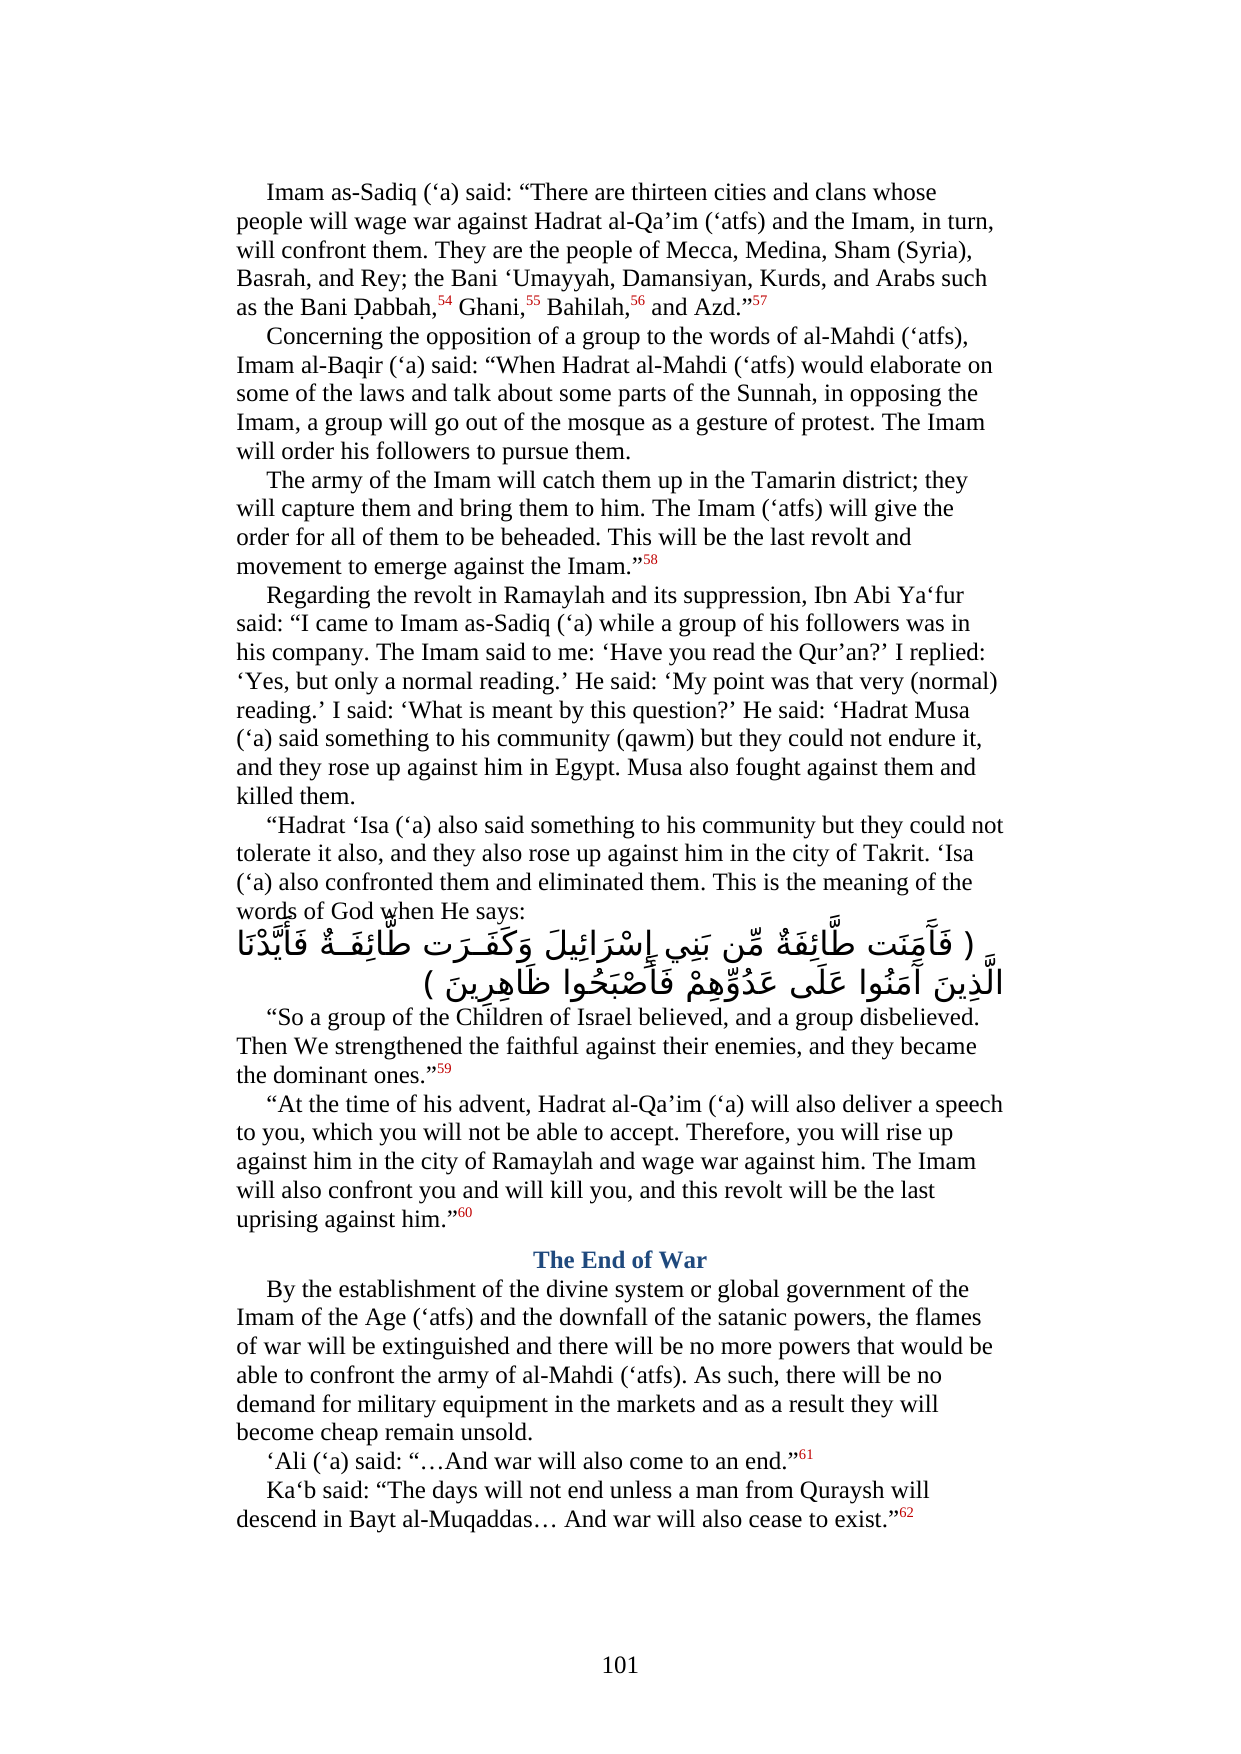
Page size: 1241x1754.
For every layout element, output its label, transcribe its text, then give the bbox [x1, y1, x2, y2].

text By the establishment of the divine system or global government of the Imam of the Age (‘atfs) and the downfall of the satanic powers, the flames of war will be extinguished and there will be no more powers that would be able to confront the army of al-Mahdi (‘atfs). As such, there will be no demand for military equipment in the markets and as a result they will become cheap remain unsold. [236, 1274, 1004, 1446]
text “So a group of the Children of Israel believed, and a group disbelieved. Then We strengthened the faithful against their enemies, and they became the dominant ones.”59 [236, 1002, 1004, 1089]
text Imam as-Sadiq (‘a) said: “There are thirteen cities and clans whose people will wage war against Hadrat al-Qa’im (‘atfs) and the Imam, in turn, will confront them. They are the people of Mecca, Medina, Sham (Syria), Basrah, and Rey; the Bani ‘Umayyah, Damansiyan, Kurds, and Arabs such as the Bani Ḍabbah,54 Ghani,55 Bahilah,56 and Azd.”57 [236, 177, 1004, 321]
text Concerning the opposition of a group to the words of al-Mahdi (‘atfs), Imam al-Baqir (‘a) said: “When Hadrat al-Mahdi (‘atfs) would elaborate on some of the laws and talk about some parts of the Sunnah, in opposing the Imam, a group will go out of the mosque as a gesture of protest. The Imam will order his followers to pursue them. [236, 321, 1004, 465]
text Ka‘b said: “The days will not end unless a man from Quraysh will descend in Bayt al-Muqaddas… And war will also cease to exist.”62 [236, 1475, 1004, 1532]
text Regarding the revolt in Ramaylah and its suppression, Ibn Abi Ya‘fur said: “I came to Imam as-Sadiq (‘a) while a group of his followers was in his company. The Imam said to me: ‘Have you read the Qur’an?’ I replied: ‘Yes, but only a normal reading.’ He said: ‘My point was that very (normal) reading.’ I said: ‘What is meant by this question?’ He said: ‘Hadrat Musa (‘a) said something to his community (qawm) but they could not endure it, and they rose up against him in Egypt. Musa also fought against them and killed them. [236, 580, 1004, 810]
text “At the time of his advent, Hadrat al-Qa’im (‘a) will also deliver a speech to you, which you will not be able to accept. Therefore, you will rise up against him in the city of Ramaylah and wage war against him. The Imam will also confront you and will kill you, and this revolt will be the last uprising against him.”60 [236, 1089, 1004, 1232]
text ‘Ali (‘a) said: “…And war will also come to an end.”61 [236, 1446, 1004, 1475]
subtitle The End of War [236, 1245, 1004, 1274]
text ﴿ فَآَمَنَت طَّائِفَةٌ مِّن بَنِي إِسْرَائِيلَ وَكَفَرَت طَّائِفَةٌ فَأَيَّدْنَا الَّذِينَ آَمَنُوا عَلَى عَدُوِّهِمْ فَأَصْبَحُوا ظَاهِرِينَ ﴾ [236, 925, 1004, 1002]
text The army of the Imam will catch them up in the Tamarin district; they will capture them and bring them to him. The Imam (‘atfs) will give the order for all of them to be beheaded. This will be the last revolt and movement to emerge against the Imam.”58 [236, 465, 1004, 580]
text “Hadrat ‘Isa (‘a) also said something to his community but they could not tolerate it also, and they also rose up against him in the city of Takrit. ‘Isa (‘a) also confronted them and eliminated them. This is the meaning of the words of God when He says: [236, 810, 1004, 925]
